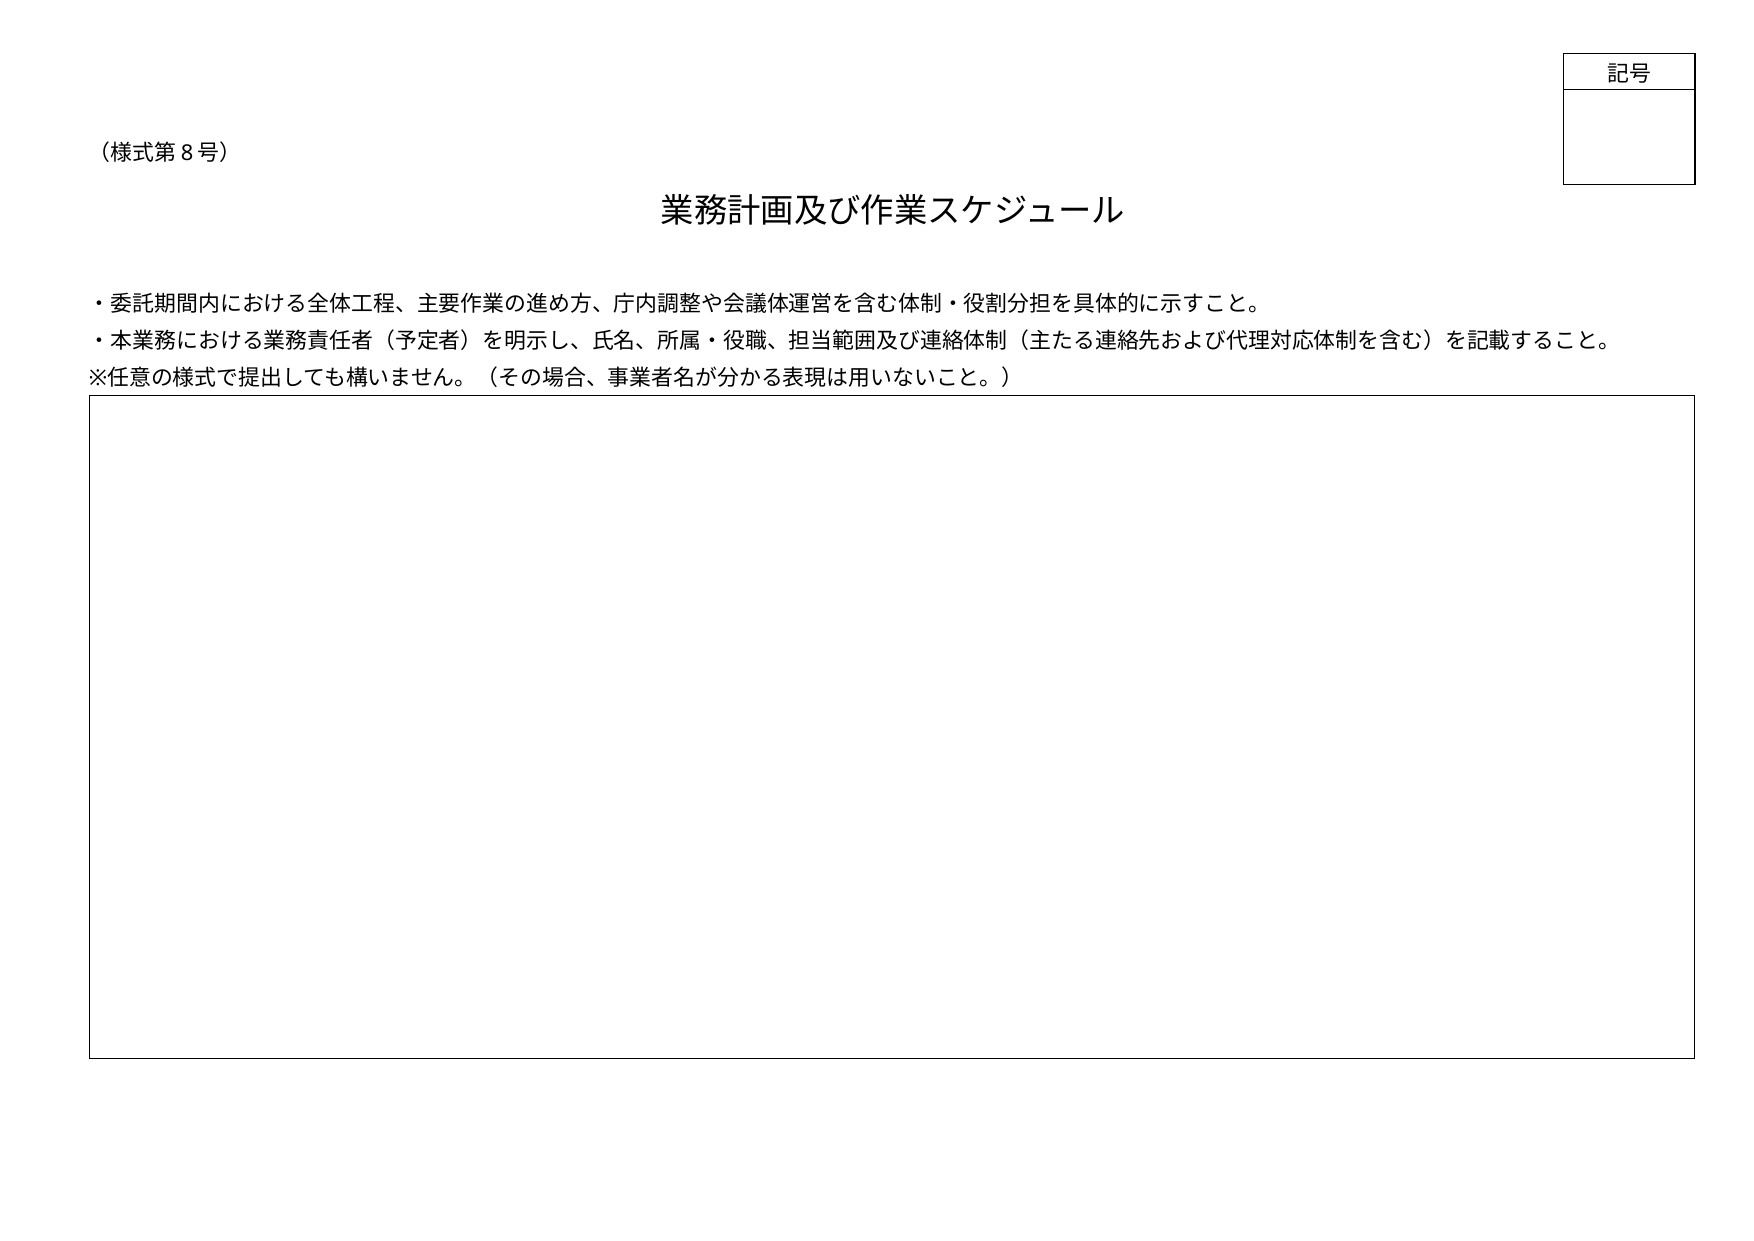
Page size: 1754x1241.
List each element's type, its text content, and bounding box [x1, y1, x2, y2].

text （様式第8号） [89, 133, 1563, 170]
text ・委託期間内における全体工程、主要作業の進め方、庁内調整や会議体運営を含む体制・役割分担を具体的に示すこと。 [89, 283, 1695, 320]
text ※任意の様式で提出しても構いません。（その場合、事業者名が分かる表現は用いないこと。） [89, 358, 1695, 395]
text ・本業務における業務責任者（予定者）を明示し、氏名、所属・役職、担当範囲及び連絡体制（主たる連絡先および代理対応体制を含む）を記載すること。 [89, 320, 1695, 358]
table_cell [1564, 90, 1694, 184]
text 業務計画及び作業スケジュール [89, 170, 1695, 245]
table_header 記号 [1564, 54, 1694, 88]
table_header [90, 396, 1694, 1058]
